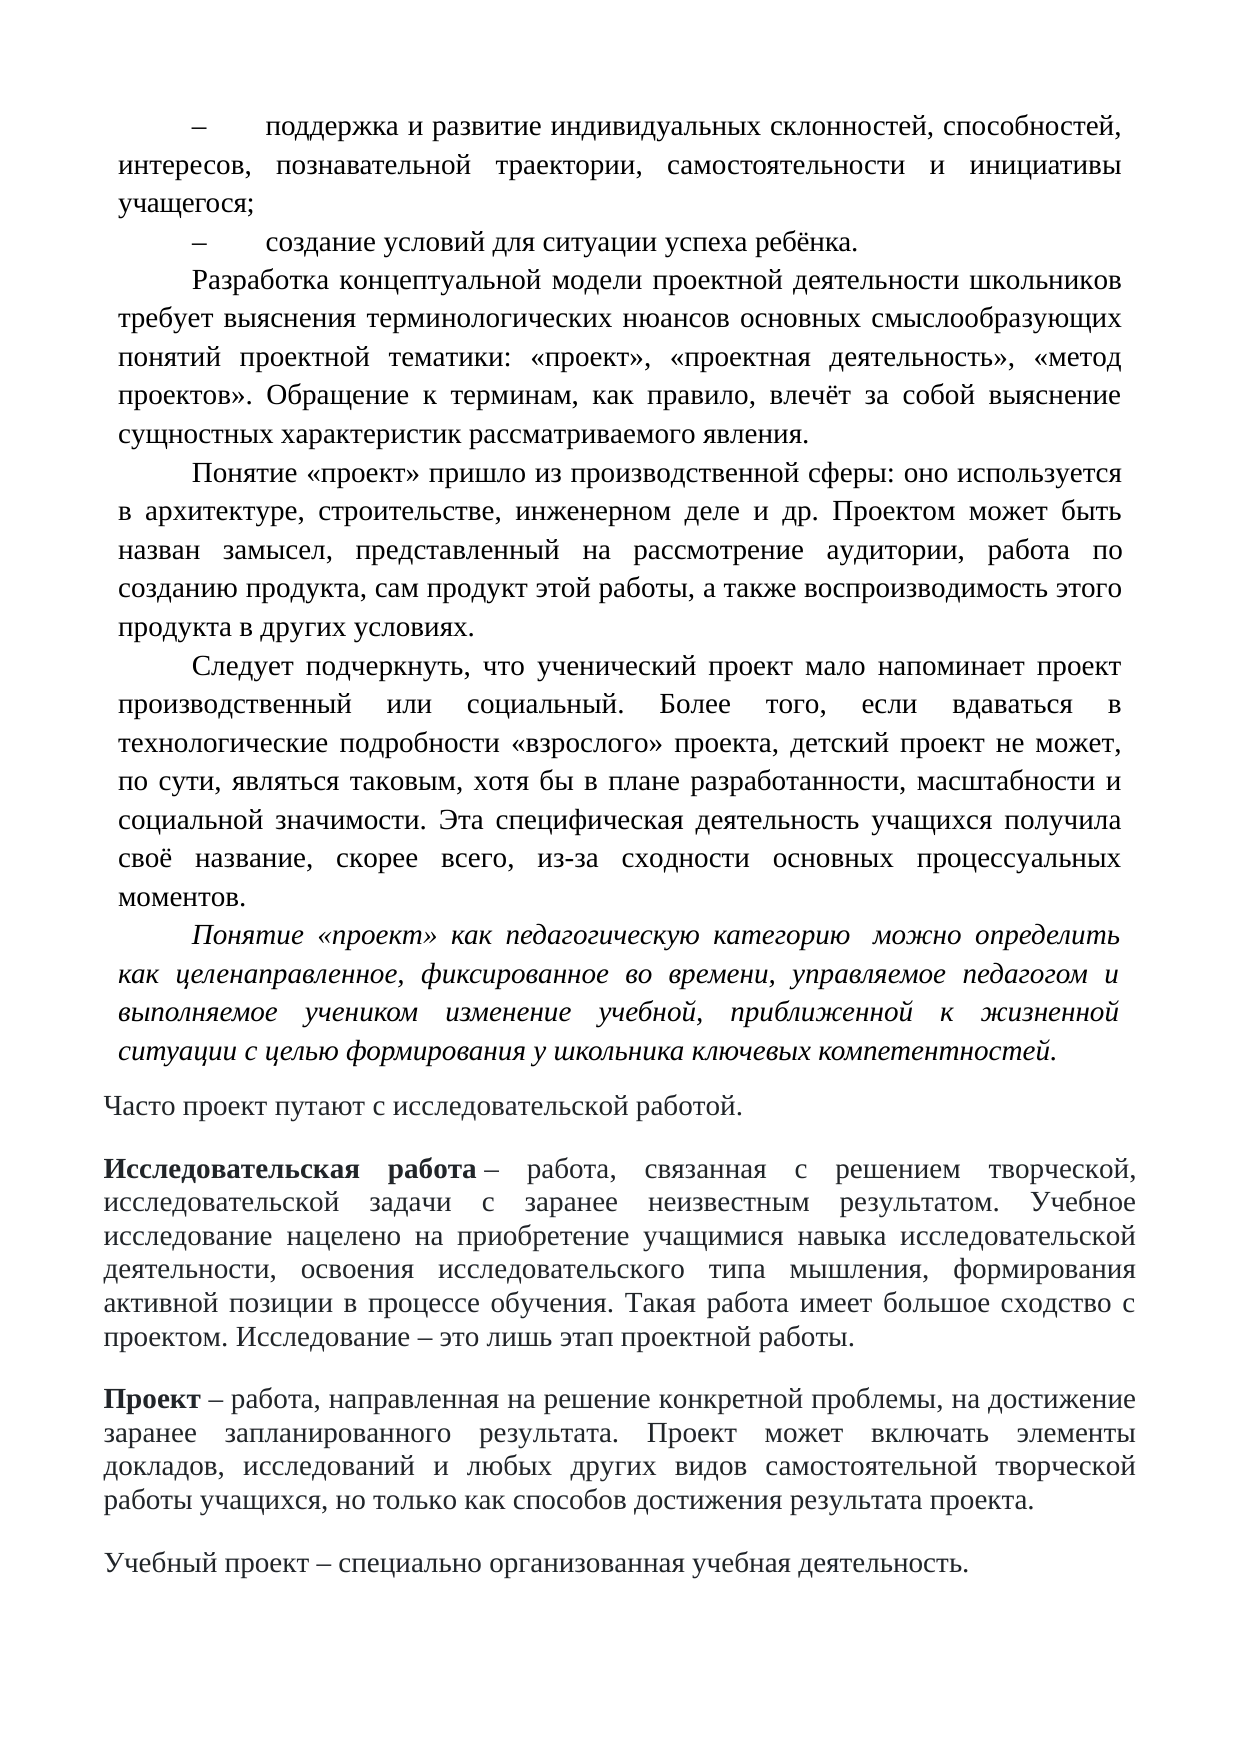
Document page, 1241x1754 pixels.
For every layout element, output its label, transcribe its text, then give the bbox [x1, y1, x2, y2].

text Разработка концептуальной модели проектной деятельности школьников требует выяснения терминологических нюансов основных смыслообразующих понятий проектной тематики: «проект», «проектная деятельность», «метод проектов». Обращение к терминам, как правило, влечёт за собой выяснение сущностных характеристик рассматриваемого явления. [118, 262, 1122, 449]
text Следует подчеркнуть, что ученический проект мало напоминает проект производственный или социальный. Более того, если вдаваться в технологические подробности «взрослого» проекта, детский проект не может, по сути, являться таковым, хотя бы в плане разработанности, масштабности и социальной значимости. Эта специфическая деятельность учащихся получила своё название, скорее всего, из-за сходности основных процессуальных моментов. [118, 648, 1122, 912]
text Часто проект путают с исследовательской работой. [103, 1088, 1137, 1122]
text Понятие «проект» пришло из производственной сферы: оно используется в архитектуре, строительстве, инженерном деле и др. Проектом может быть назван замысел, представленный на рассмотрение аудитории, работа по созданию продукта, сам продукт этой работы, а также воспроизводимость этого продукта в других условиях. [118, 455, 1123, 642]
text Понятие «проект» как педагогическую категорию можно определить как целенаправленное, фиксированное во времени, управляемое педагогом и выполняемое учеником изменение учебной, приближенной к жизненной ситуации с целью формирования у школьника ключевых компетентностей. [118, 917, 1123, 1067]
list поддержка и развитие индивидуальных склонностей, способностей, интересов, познавательной траектории, самостоятельности и инициативы учащегося; [118, 108, 1123, 219]
text Учебный проект – специально организованная учебная деятельность. [103, 1545, 1137, 1578]
text Исследовательская работа – работа, связанная с решением творческой, исследовательской задачи с заранее неизвестным результатом. Учебное исследование нацелено на приобретение учащимися навыка исследовательской деятельности, освоения исследовательского типа мышления, формирования активной позиции в процессе обучения. Такая работа имеет большое сходство с проектом. Исследование – это лишь этап проектной работы. [103, 1151, 1137, 1352]
list создание условий для ситуации успеха ребёнка. [192, 224, 1137, 257]
text Проект – работа, направленная на решение конкретной проблемы, на достижение заранее запланированного результата. Проект может включать элементы докладов, исследований и любых других видов самостоятельной творческой работы учащихся, но только как способов достижения результата проекта. [103, 1381, 1137, 1516]
